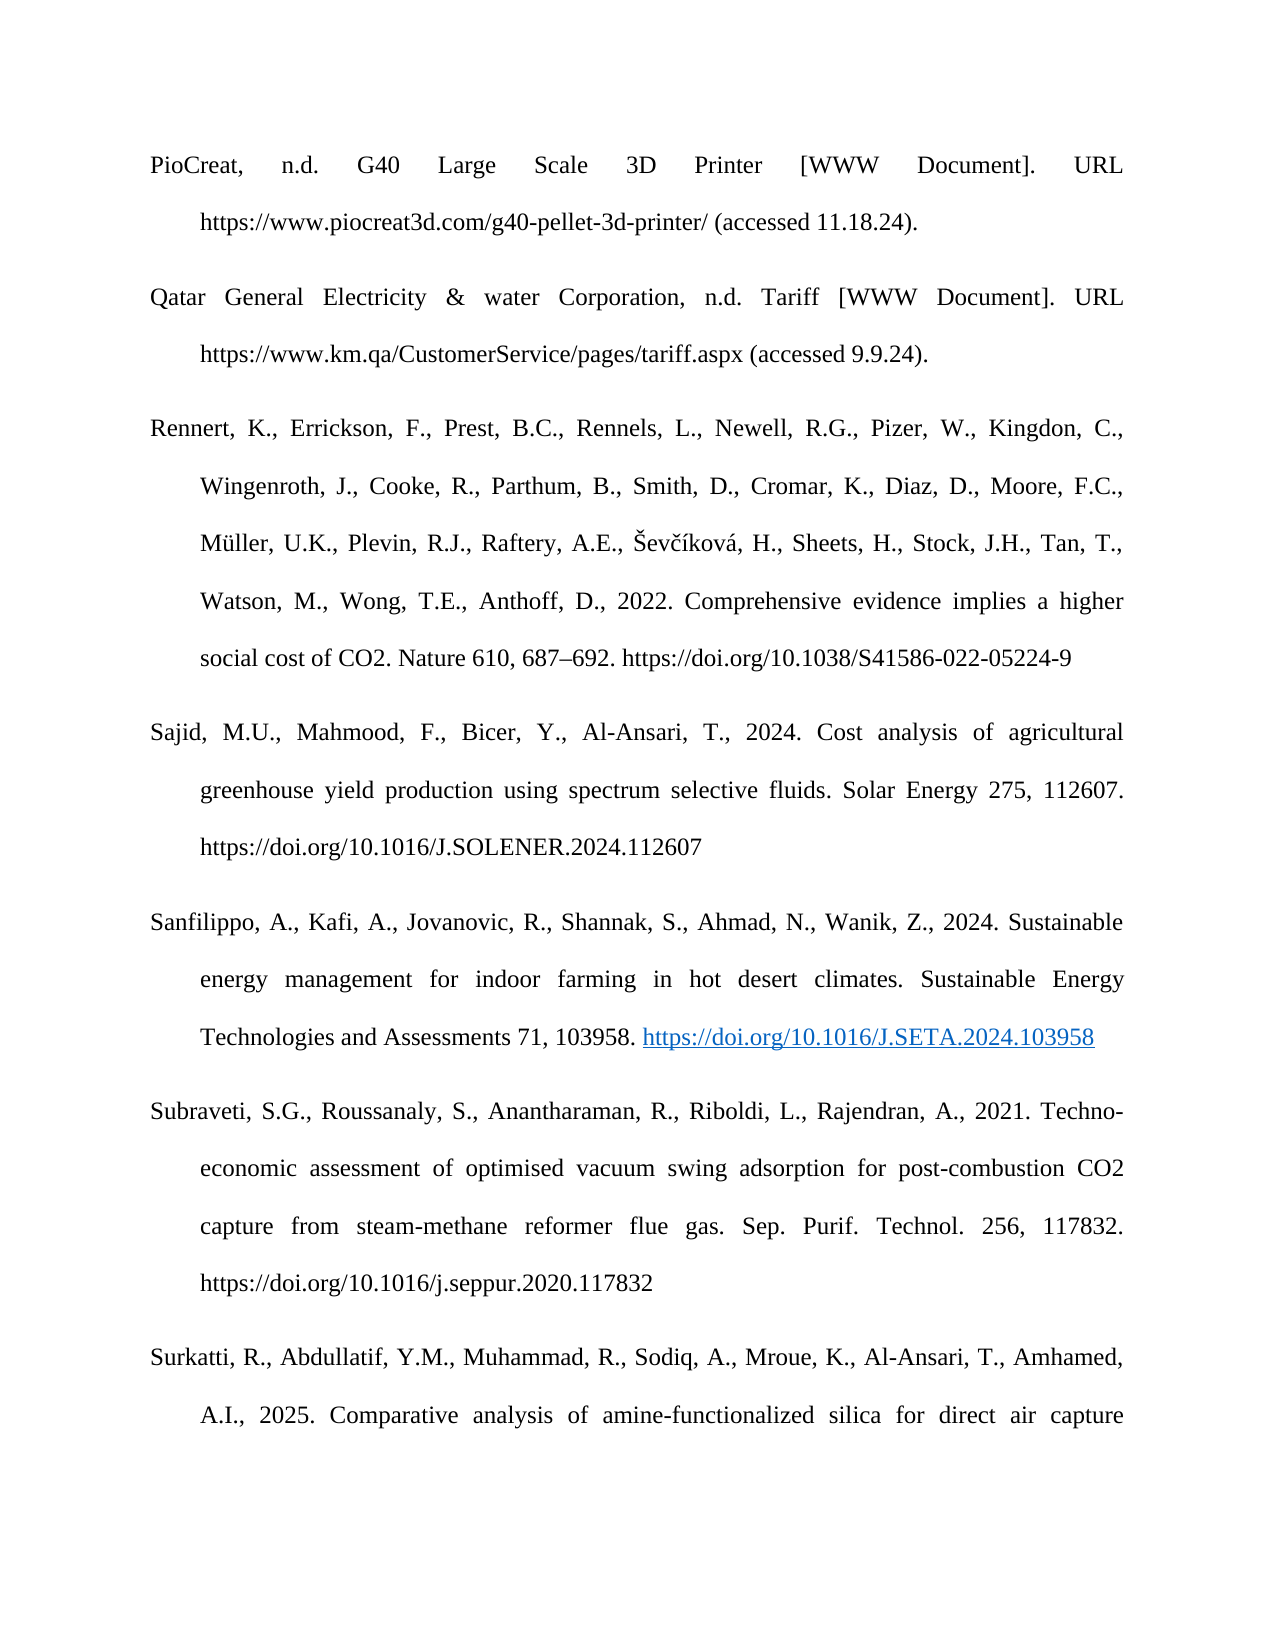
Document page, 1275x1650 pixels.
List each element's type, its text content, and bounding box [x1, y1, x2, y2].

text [150, 1342, 1125, 1429]
text Qatar General Electricity & water Corporation, n.d. Tariff [WWW Document]. URL https://www.km.qa/CustomerService/pages/tariff.aspx (accessed 9.9.24). [150, 282, 1125, 368]
text PioCreat, n.d. G40 Large Scale 3D Printer [WWW Document]. URL https://www.piocreat3d.com/g40-pellet-3d-printer/ (accessed 11.18.24). [150, 150, 1125, 236]
text Sanfilippo, A., Kafi, A., Jovanovic, R., Shannak, S., Ahmad, N., Wanik, Z., 2024. Sustainable energy management for indoor farming in hot desert climates. Sustainable Energy Technologies and Assessments 71, 103958. https://doi.org/10.1016/J.SETA.2024.103958 [150, 907, 1125, 1050]
text Subraveti, S.G., Roussanaly, S., Anantharaman, R., Riboldi, L., Rajendran, A., 2021. Techno-economic assessment of optimised vacuum swing adsorption for post-combustion CO2 capture from steam-methane reformer flue gas. Sep. Purif. Technol. 256, 117832. https://doi.org/10.1016/j.seppur.2020.117832 [150, 1096, 1125, 1297]
text Sajid, M.U., Mahmood, F., Bicer, Y., Al-Ansari, T., 2024. Cost analysis of agricultural greenhouse yield production using spectrum selective fluids. Solar Energy 275, 112607. https://doi.org/10.1016/J.SOLENER.2024.112607 [150, 717, 1125, 861]
text Rennert, K., Errickson, F., Prest, B.C., Rennels, L., Newell, R.G., Pizer, W., Kingdon, C., Wingenroth, J., Cooke, R., Parthum, B., Smith, D., Cromar, K., Diaz, D., Moore, F.C., Müller, U.K., Plevin, R.J., Raftery, A.E., Ševčíková, H., Sheets, H., Stock, J.H., Tan, T., Watson, M., Wong, T.E., Anthoff, D., 2022. Comprehensive evidence implies a higher social cost of CO2. Nature 610, 687–692. https://doi.org/10.1038/S41586-022-05224-9 [150, 413, 1125, 672]
